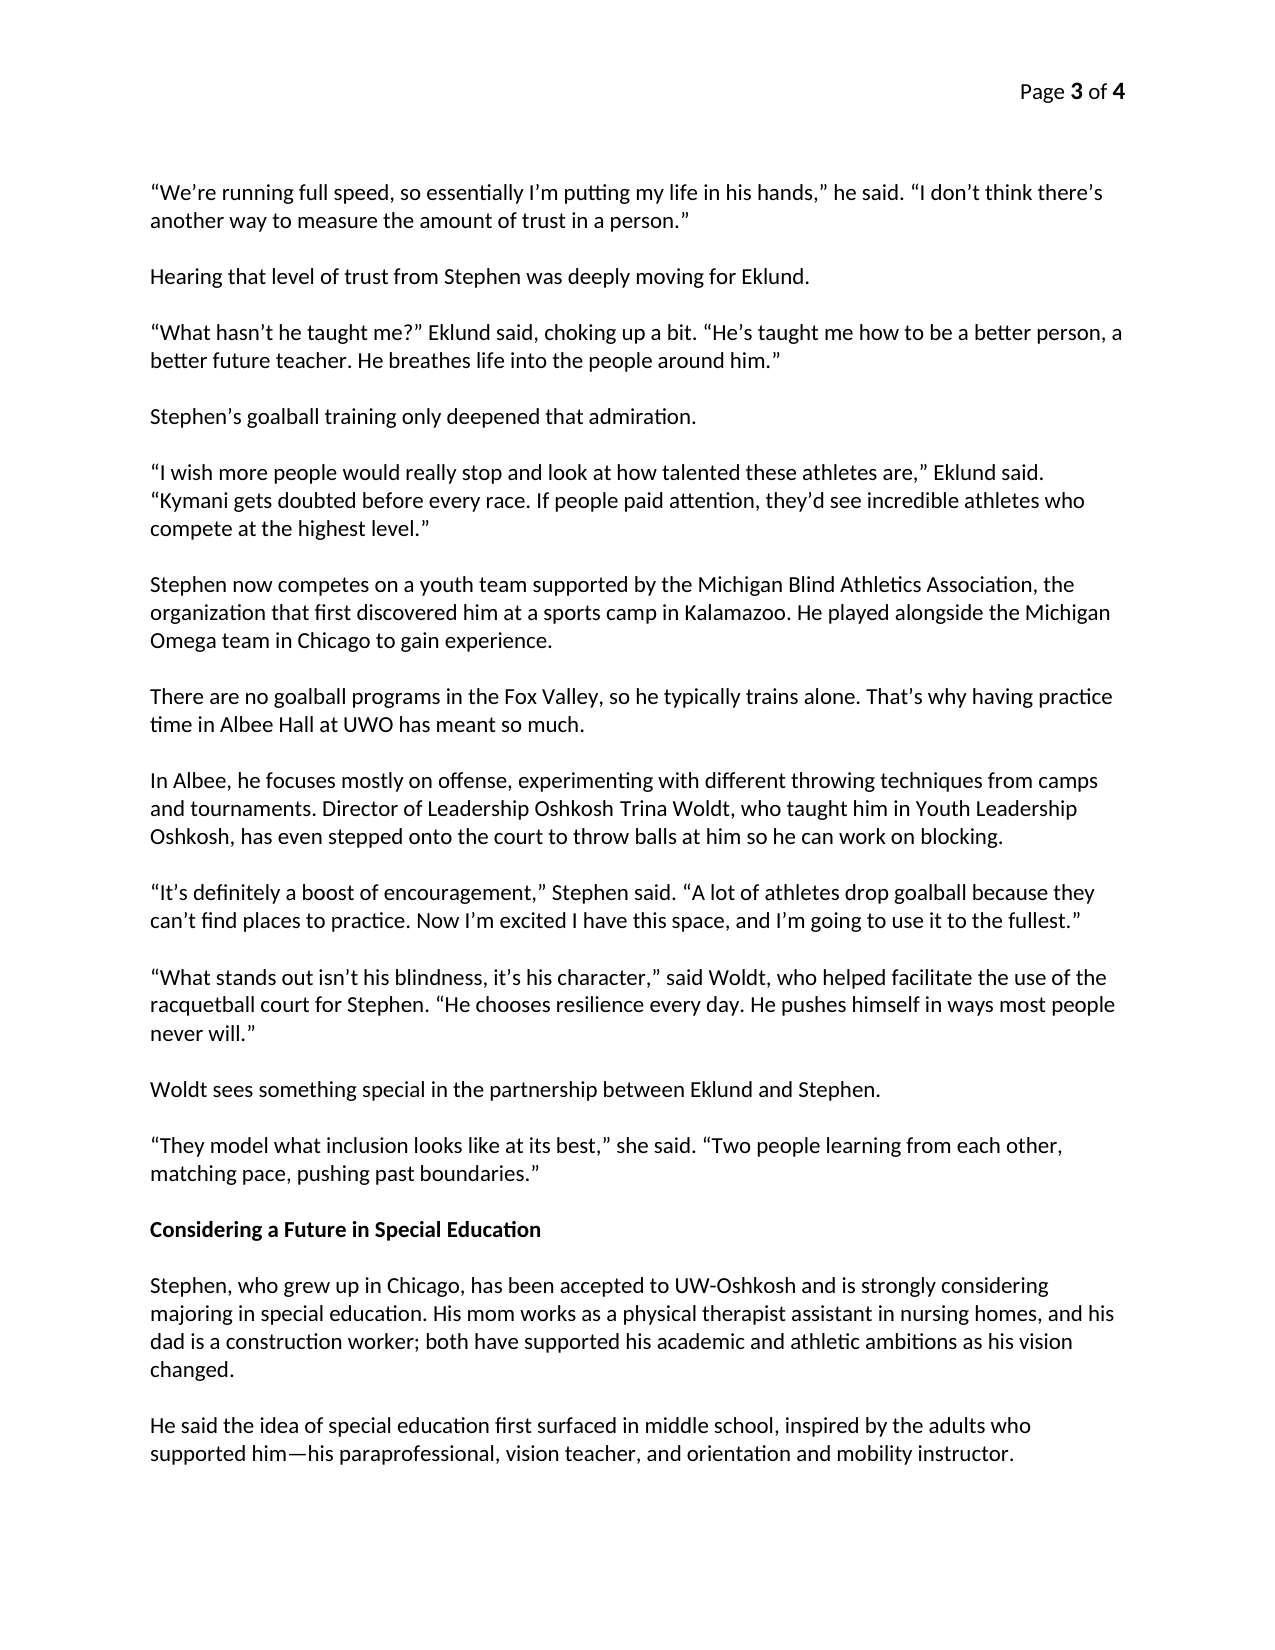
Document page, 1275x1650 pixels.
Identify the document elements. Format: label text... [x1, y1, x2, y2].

text Considering a Future in Special Education [150, 1215, 1125, 1243]
text “Kymani gets doubted before every race. If people paid attention, they’d see incredible athletes who compete at the highest level.” [150, 486, 1125, 542]
text He said the idea of special education first surfaced in middle school, inspired by the adults who supported him—his paraprofessional, vision teacher, and orientation and mobility instructor. [150, 1411, 1125, 1467]
text Hearing that level of trust from Stephen was deeply moving for Eklund. [150, 262, 1125, 290]
text Woldt sees something special in the partnership between Eklund and Stephen. [150, 1075, 1125, 1103]
text In Albee, he focuses mostly on offense, experimenting with different throwing techniques from camps and tournaments. Director of Leadership Oshkosh Trina Woldt, who taught him in Youth Leadership Oshkosh, has even stepped onto the court to throw balls at him so he can work on blocking. [150, 766, 1125, 851]
text Stephen now competes on a youth team supported by the Michigan Blind Athletics Association, the organization that first discovered him at a sports camp in Kalamazoo. He played alongside the Michigan Omega team in Chicago to gain experience. [150, 570, 1125, 654]
text “I wish more people would really stop and look at how talented these athletes are,” Eklund said. [150, 458, 1125, 486]
text “What stands out isn’t his blindness, it’s his character,” said Woldt, who helped facilitate the use of the racquetball court for Stephen. “He chooses resilience every day. He pushes himself in ways most people never will.” [150, 963, 1125, 1047]
text “They model what inclusion looks like at its best,” she said. “Two people learning from each other, matching pace, pushing past boundaries.” [150, 1131, 1125, 1187]
text Stephen, who grew up in Chicago, has been accepted to UW-Oshkosh and is strongly considering majoring in special education. His mom works as a physical therapist assistant in nursing homes, and his dad is a construction worker; both have supported his academic and athletic ambitions as his vision changed. [150, 1271, 1125, 1383]
text There are no goalball programs in the Fox Valley, so he typically trains alone. That’s why having practice time in Albee Hall at UWO has meant so much. [150, 682, 1125, 738]
text “We’re running full speed, so essentially I’m putting my life in his hands,” he said. “I don’t think there’s another way to measure the amount of trust in a person.” [150, 178, 1125, 234]
text Stephen’s goalball training only deepened that admiration. [150, 402, 1125, 430]
text “What hasn’t he taught me?” Eklund said, choking up a bit. “He’s taught me how to be a better person, a better future teacher. He breathes life into the people around him.” [150, 318, 1125, 374]
text “It’s definitely a boost of encouragement,” Stephen said. “A lot of athletes drop goalball because they can’t find places to practice. Now I’m excited I have this space, and I’m going to use it to the fullest.” [150, 878, 1125, 934]
